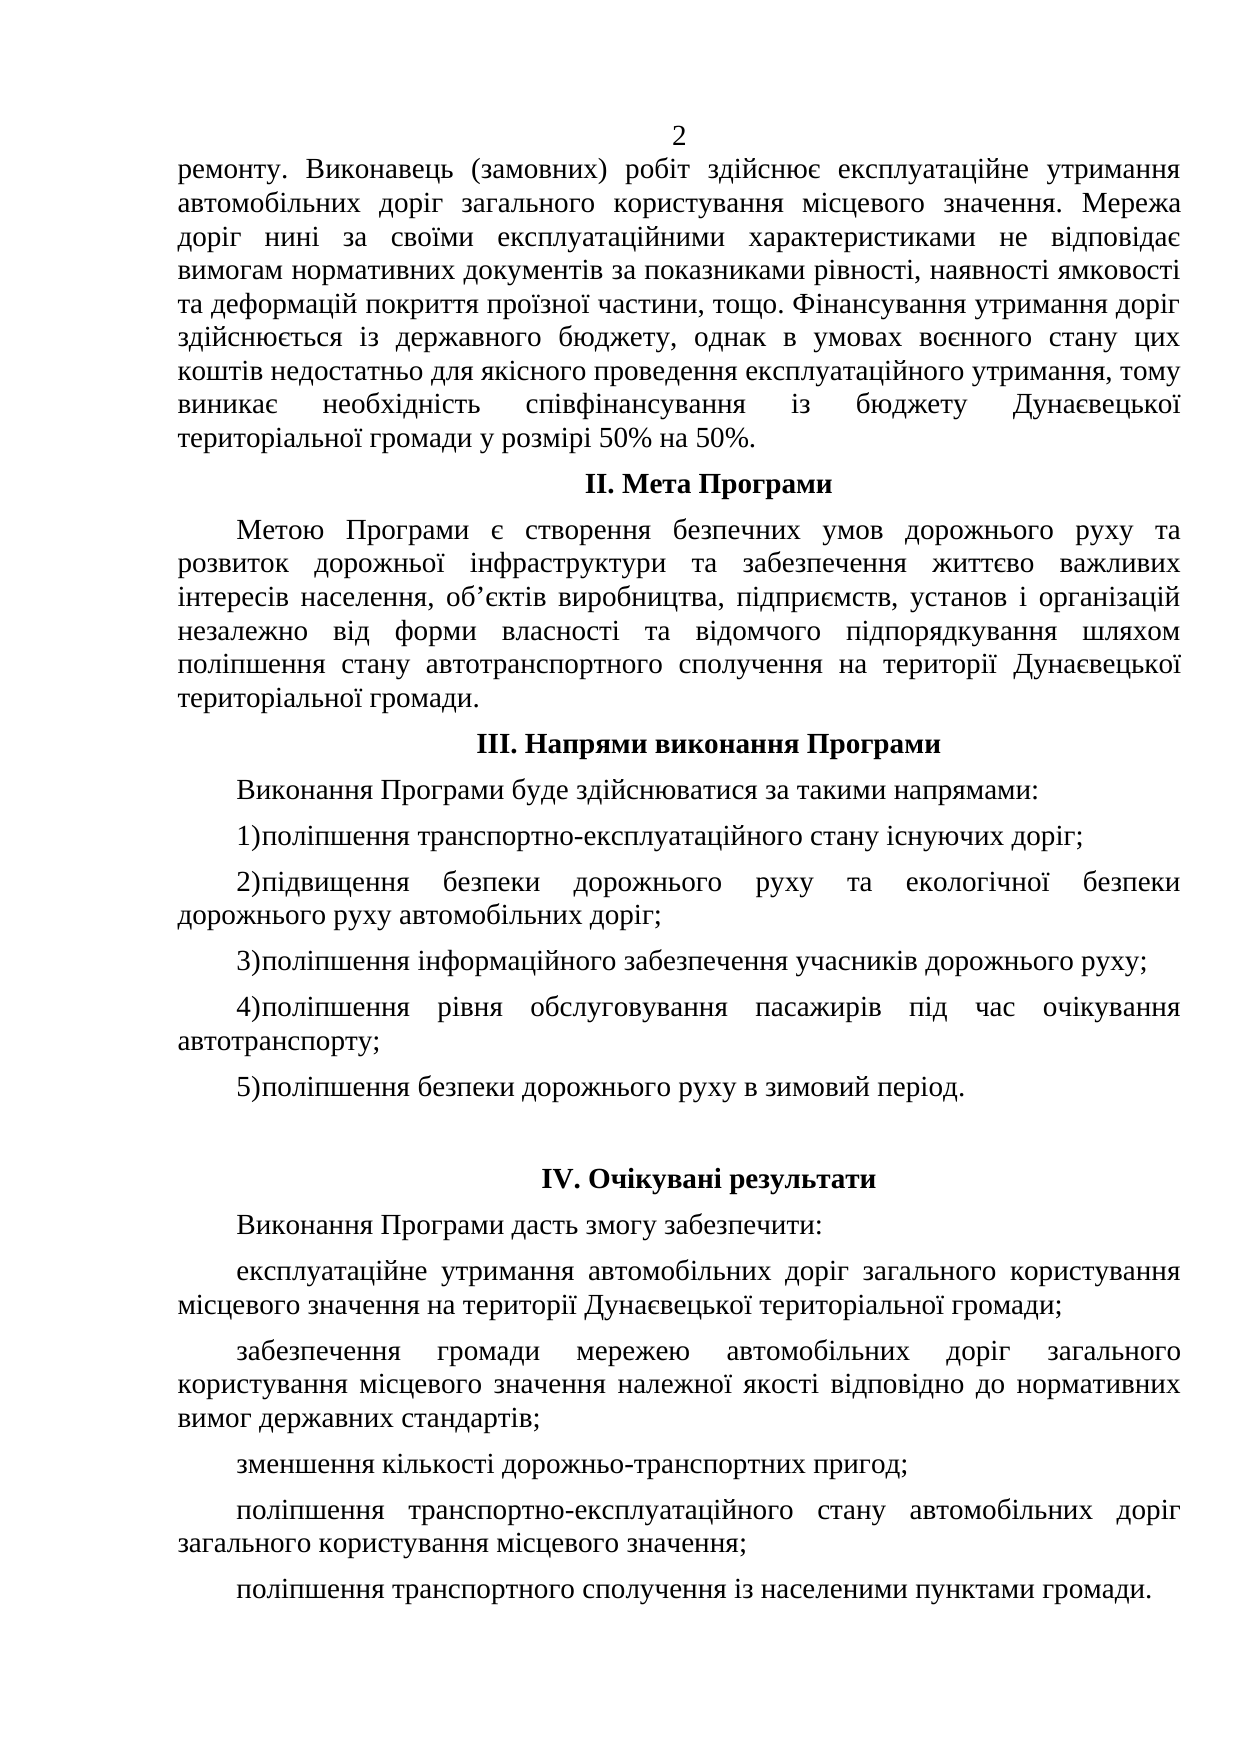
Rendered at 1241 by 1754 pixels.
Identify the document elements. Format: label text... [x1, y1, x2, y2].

text IV. Очікувані результати [177, 1161, 1181, 1195]
text ІІ. Мета Програми [177, 466, 1181, 499]
text Виконання Програми дасть змогу забезпечити: [177, 1207, 1181, 1241]
text ІІІ. Напрями виконання Програми [177, 726, 1181, 759]
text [177, 152, 1181, 453]
text Виконання Програми буде здійснюватися за такими напрямами: [177, 772, 1181, 805]
list поліпшення безпеки дорожнього руху в зимовий період. [177, 1069, 1181, 1103]
list поліпшення рівня обслуговування пасажирів під час очікування автотранспорту; [177, 989, 1181, 1057]
text поліпшення транспортного сполучення із населеними пунктами громади. [177, 1572, 1181, 1605]
text поліпшення транспортно-експлуатаційного стану автомобільних доріг загального користування місцевого значення; [177, 1492, 1181, 1559]
list поліпшення інформаційного забезпечення учасників дорожнього руху; [177, 943, 1181, 977]
text експлуатаційне утримання автомобільних доріг загального користування місцевого значення на території Дунаєвецької територіальної громади; [177, 1253, 1181, 1320]
list підвищення безпеки дорожнього руху та екологічної безпеки дорожнього руху автомобільних доріг; [177, 864, 1181, 931]
list поліпшення транспортно-експлуатаційного стану існуючих доріг; [177, 818, 1181, 851]
text забезпечення громади мережею автомобільних доріг загального користування місцевого значення належної якості відповідно до нормативних вимог державних стандартів; [177, 1333, 1181, 1433]
text зменшення кількості дорожньо-транспортних пригод; [177, 1446, 1181, 1479]
text Метою Програми є створення безпечних умов дорожнього руху та розвиток дорожньої інфраструктури та забезпечення життєво важливих інтересів населення, об’єктів виробництва, підприємств, установ і організацій незалежно від форми власності та відомчого підпорядкування шляхом поліпшення стану автотранспортного сполучення на території Дунаєвецької територіальної громади. [177, 512, 1181, 713]
